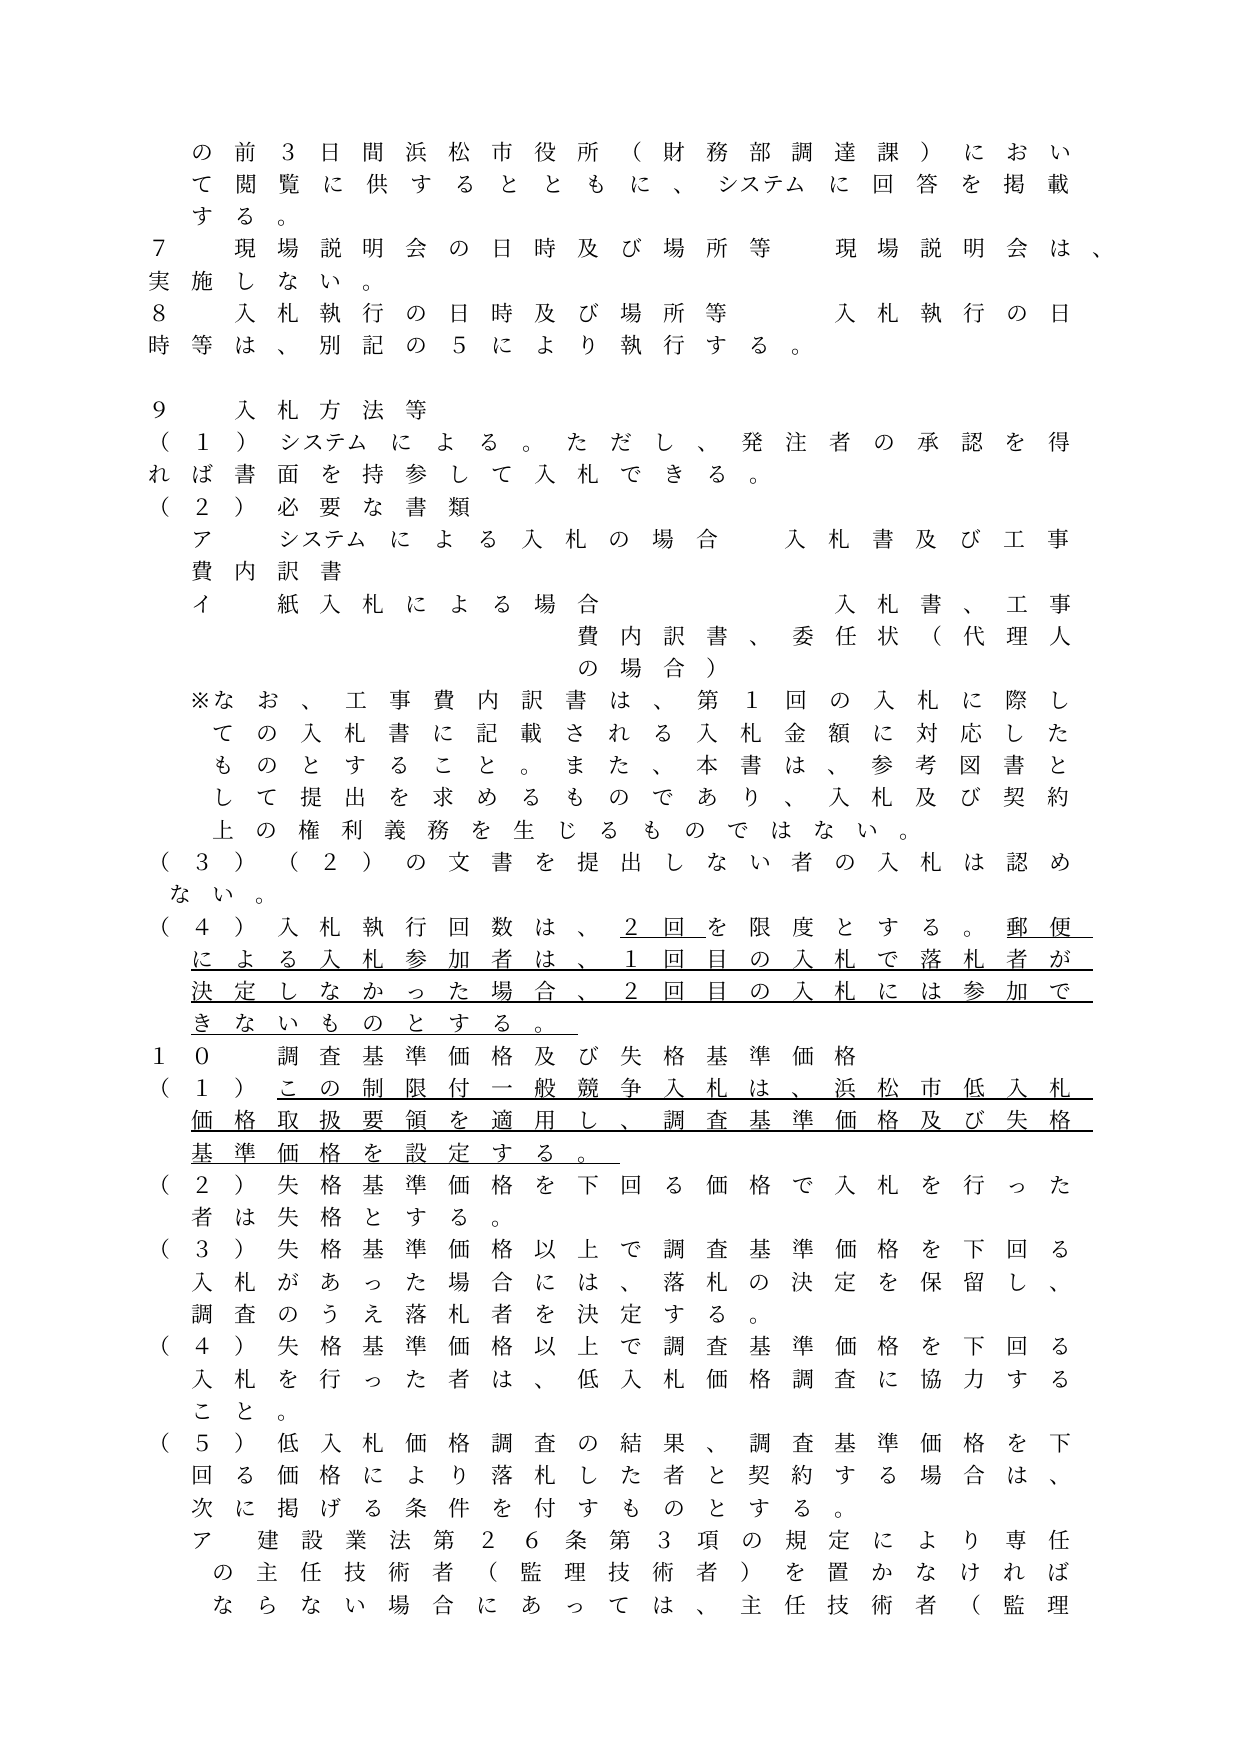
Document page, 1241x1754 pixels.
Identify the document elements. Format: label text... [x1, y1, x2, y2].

text （１）この制限付一般競争入札は、浜松市低入札価格取扱要領を適用し、調査基準価格及び失格基準価格を設定する。 [148, 1071, 1092, 1168]
text （４）失格基準価格以上で調査基準価格を下回る入札を行った者は、低入札価格調査に協力すること。 [148, 1329, 1092, 1426]
text （５）低入札価格調査の結果、調査基準価格を下回る価格により落札した者と契約する場合は、次に掲げる条件を付すものとする。 [148, 1426, 1092, 1523]
text ８ 入札執行の日時及び場所等 入札執行の日時等は、別記の５により執行する。 [148, 296, 1092, 360]
text ７ 現場説明会の日時及び場所等 現場説明会は、実施しない。 [148, 231, 1092, 296]
text ア システムによる入札の場合 入札書及び工事費内訳書 [191, 522, 1092, 586]
text （３）（２）の文書を提出しない者の入札は認めない。 [148, 845, 1092, 909]
text イ 紙入札による場合 入札書、工事費内訳書、委任状（代理人の場合） [191, 586, 1092, 683]
text （２）失格基準価格を下回る価格で入札を行った者は失格とする。 [148, 1168, 1092, 1232]
text ※なお、工事費内訳書は、第１回の入札に際しての入札書に記載される入札金額に対応したものとすること。また、本書は、参考図書として提出を求めるものであり、入札及び契約上の権利義務を生じるものではない。 [191, 683, 1092, 845]
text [148, 134, 1092, 231]
text １０ 調査基準価格及び失格基準価格 [148, 1038, 1092, 1071]
text （１）システムによる。ただし、発注者の承認を得れば書面を持参して入札できる。 [148, 425, 1092, 489]
text （４）入札執行回数は、２回を限度とする。郵便による入札参加者は、１回目の入札で落札者が決定しなかった場合、２回目の入札には参加できないものとする。 [148, 909, 1092, 1038]
text （３）失格基準価格以上で調査基準価格を下回る入札があった場合には、落札の決定を保留し、調査のうえ落札者を決定する。 [148, 1232, 1092, 1329]
text （２）必要な書類 [148, 489, 1092, 522]
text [191, 1523, 1092, 1620]
text ９ 入札方法等 [148, 393, 1092, 425]
